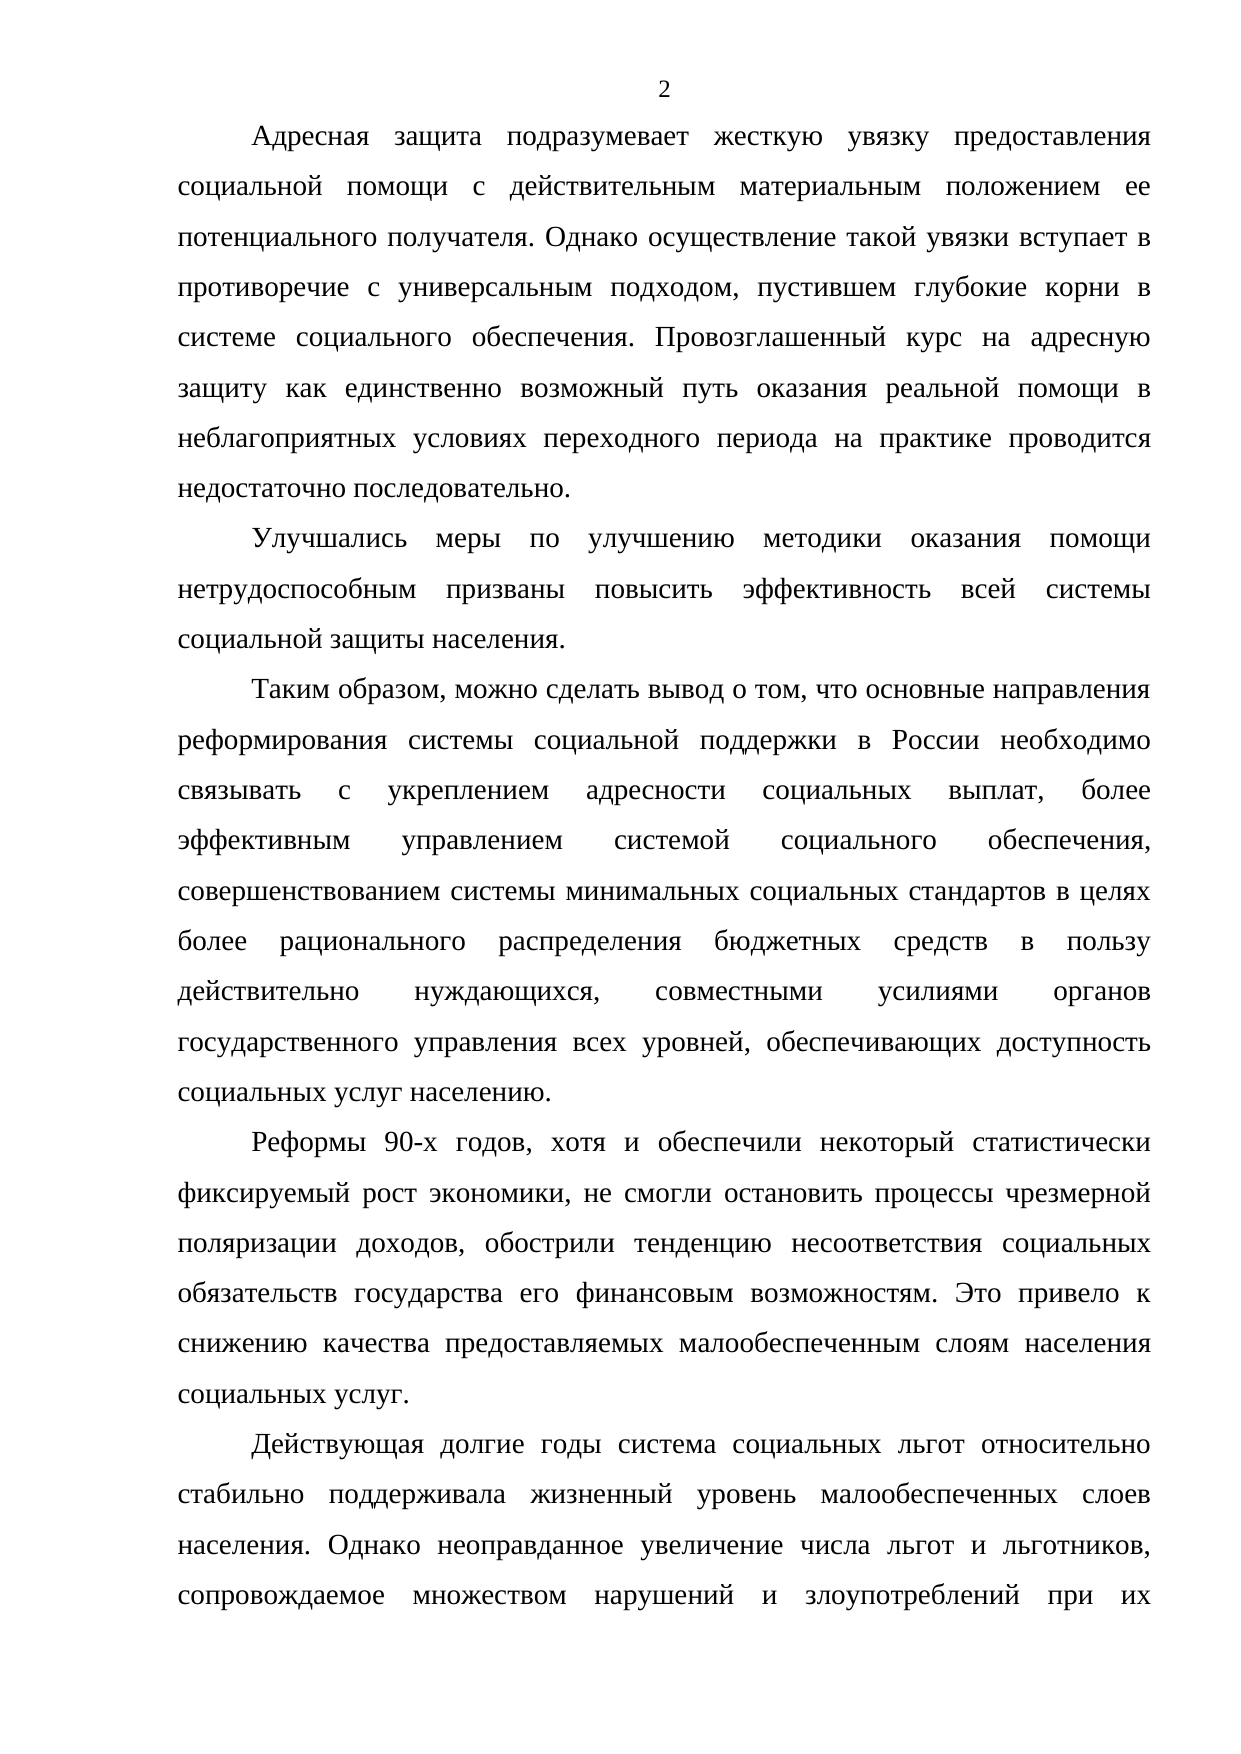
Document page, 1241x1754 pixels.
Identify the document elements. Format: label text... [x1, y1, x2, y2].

text Улучшались меры по улучшению методики оказания помощи нетрудоспособным призваны повысить эффективность всей системы социальной защиты населения. [177, 521, 1152, 655]
text Таким образом, можно сделать вывод о том, что основные направления реформирования системы социальной поддержки в России необходимо связывать с укреплением адресности социальных выплат, более эффективным управлением системой социального обеспечения, совершенствованием системы минимальных социальных стандартов в целях более рационального распределения бюджетных средств в пользу действительно нуждающихся, совместными усилиями органов государственного управления всех уровней, обеспечивающих доступность социальных услуг населению. [177, 672, 1152, 1108]
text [177, 1426, 1152, 1611]
text Реформы 90-х годов, хотя и обеспечили некоторый статистически фиксируемый рост экономики, не смогли остановить процессы чрезмерной поляризации доходов, обострили тенденцию несоответствия социальных обязательств государства его финансовым возможностям. Это привело к снижению качества предоставляемых малообеспеченным слоям населения социальных услуг. [177, 1124, 1152, 1409]
text Адресная защита подразумевает жесткую увязку предоставления социальной помощи с действительным материальным положением ее потенциального получателя. Однако осуществление такой увязки вступает в противоречие с универсальным подходом, пустившем глубокие корни в системе социального обеспечения. Провозглашенный курс на адресную защиту как единственно возможный путь оказания реальной помощи в неблагоприятных условиях переходного периода на практике проводится недостаточно последовательно. [177, 118, 1152, 504]
